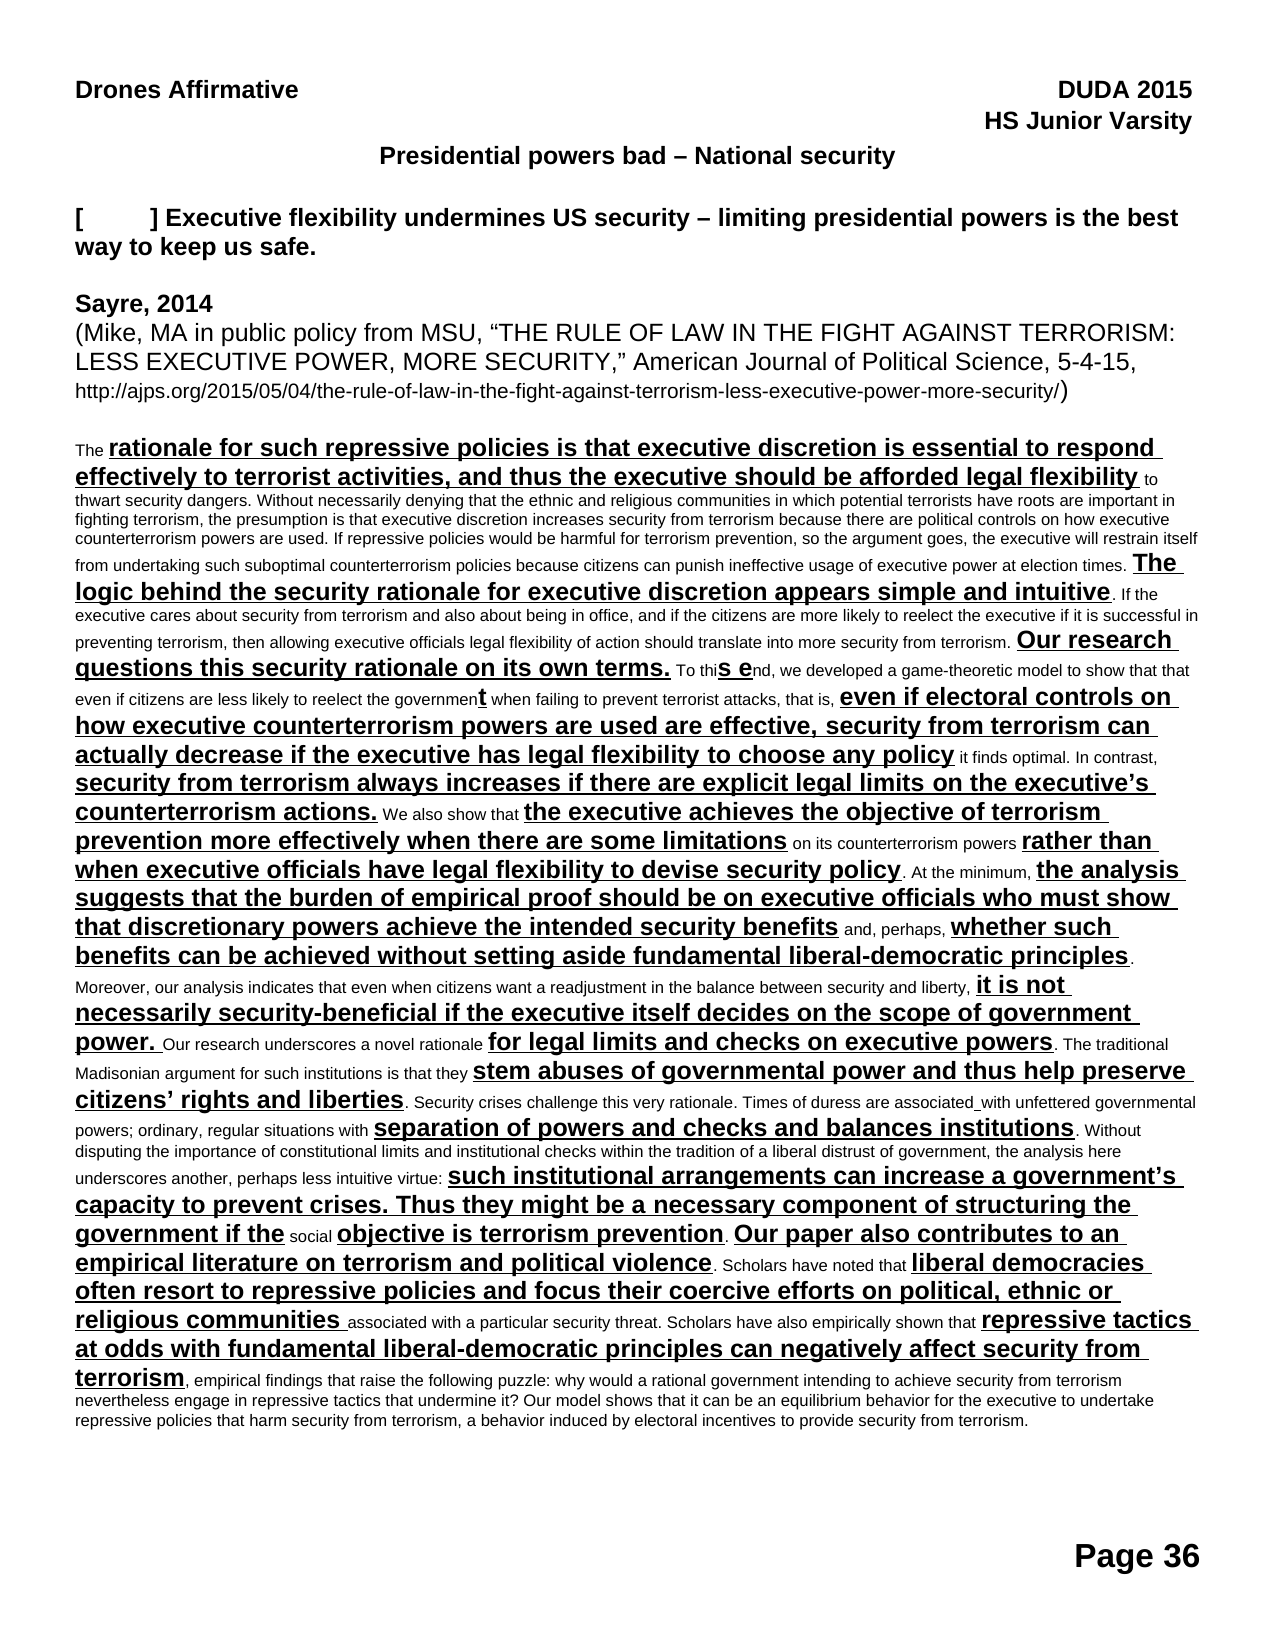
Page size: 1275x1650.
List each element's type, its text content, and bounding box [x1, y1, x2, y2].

subtitle [ ] Executive flexibility undermines US security – limiting presidential powers is the best way to keep us safe. [75, 203, 1200, 260]
text (Mike, MA in public policy from MSU, “THE RULE OF LAW IN THE FIGHT AGAINST TERRORISM: LESS EXECUTIVE POWER, MORE SECURITY,” American Journal of Political Science, 5-4-15, http://ajps.org/2015/05/04/the-rule-of-law-in-the-fight-against-terrorism-less-executive-power-more-security/) [75, 318, 1200, 404]
text The rationale for such repressive policies is that executive discretion is essential to respond effectively to terrorist activities, and thus the executive should be afforded legal flexibility to thwart security dangers. Without necessarily denying that the ethnic and religious communities in which potential terrorists have roots are important in fighting terrorism, the presumption is that executive discretion increases security from terrorism because there are political controls on how executive counterterrorism powers are used. If repressive policies would be harmful for terrorism prevention, so the argument goes, the executive will restrain itself from undertaking such suboptimal counterterrorism policies because citizens can punish ineffective usage of executive power at election times. The logic behind the security rationale for executive discretion appears simple and intuitive. If the executive cares about security from terrorism and also about being in office, and if the citizens are more likely to reelect the executive if it is successful in preventing terrorism, then allowing executive officials legal flexibility of action should translate into more security from terrorism. Our research questions this security rationale on its own terms. To this end, we developed a game-theoretic model to show that that even if citizens are less likely to reelect the government when failing to prevent terrorist attacks, that is, even if electoral controls on how executive counterterrorism powers are used are effective, security from terrorism can actually decrease if the executive has legal flexibility to choose any policy it finds optimal. In contrast, security from terrorism always increases if there are explicit legal limits on the executive’s counterterrorism actions. We also show that the executive achieves the objective of terrorism prevention more effectively when there are some limitations on its counterterrorism powers rather than when executive officials have legal flexibility to devise security policy. At the minimum, the analysis suggests that the burden of empirical proof should be on executive officials who must show that discretionary powers achieve the intended security benefits and, perhaps, whether such benefits can be achieved without setting aside fundamental liberal-democratic principles. Moreover, our analysis indicates that even when citizens want a readjustment in the balance between security and liberty, it is not necessarily security-beneficial if the executive itself decides on the scope of government power. Our research underscores a novel rationale for legal limits and checks on executive powers. The traditional Madisonian argument for such institutions is that they stem abuses of governmental power and thus help preserve citizens’ rights and liberties. Security crises challenge this very rationale. Times of duress are associated with unfettered governmental powers; ordinary, regular situations with separation of powers and checks and balances institutions. Without disputing the importance of constitutional limits and institutional checks within the tradition of a liberal distrust of government, the analysis here underscores another, perhaps less intuitive virtue: such institutional arrangements can increase a government’s capacity to prevent crises. Thus they might be a necessary component of structuring the government if the social objective is terrorism prevention. Our paper also contributes to an empirical literature on terrorism and political violence. Scholars have noted that liberal democracies often resort to repressive policies and focus their coercive efforts on political, ethnic or religious communities associated with a particular security threat. Scholars have also empirically shown that repressive tactics at odds with fundamental liberal-democratic principles can negatively affect security from terrorism, empirical findings that raise the following puzzle: why would a rational government intending to achieve security from terrorism nevertheless engage in repressive tactics that undermine it? Our model shows that it can be an equilibrium behavior for the executive to undertake repressive policies that harm security from terrorism, a behavior induced by electoral incentives to provide security from terrorism. [75, 433, 1200, 1429]
subtitle Presidential powers bad – National security [75, 141, 1200, 170]
text Sayre, 2014 [75, 289, 1200, 318]
